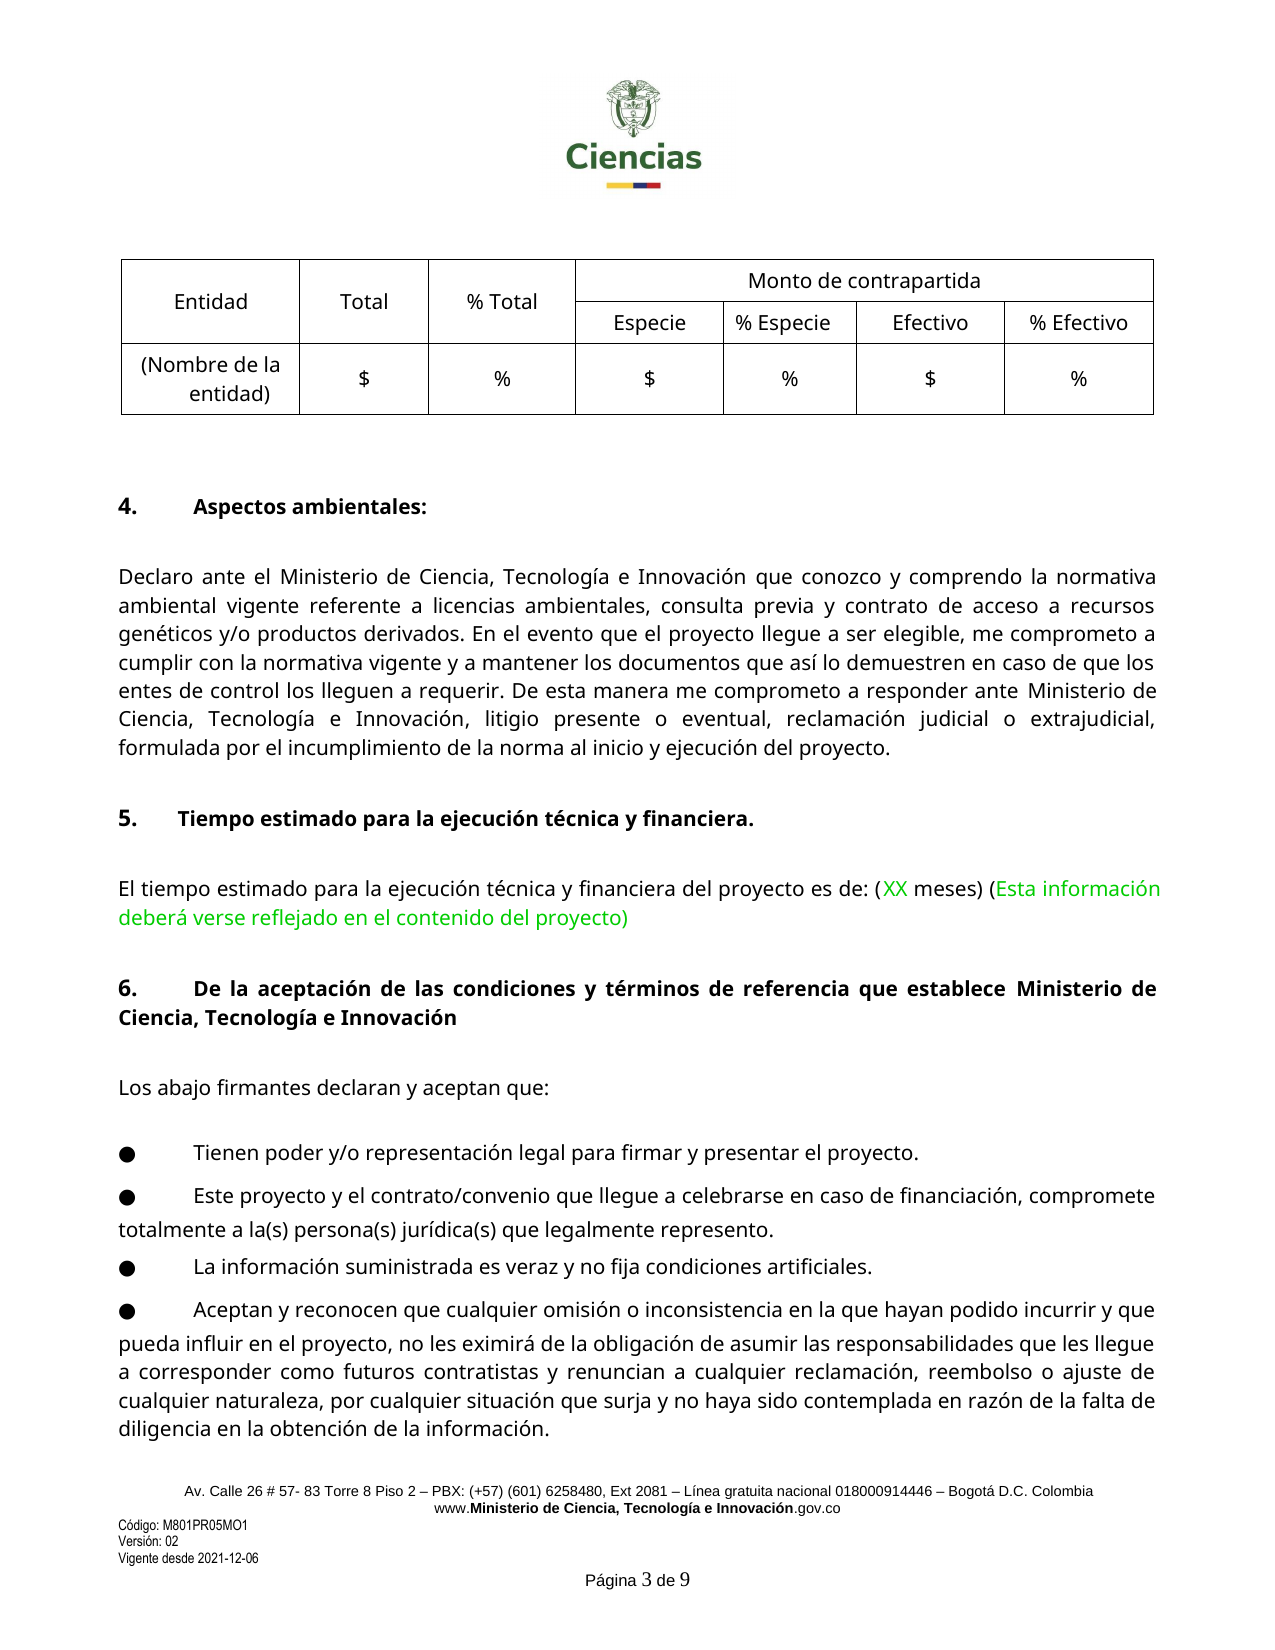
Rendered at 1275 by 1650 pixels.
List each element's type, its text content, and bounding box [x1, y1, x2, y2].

table_cell (Nombre de la entidad) [122, 344, 299, 413]
table_cell Especie [576, 302, 723, 343]
table_cell $ [857, 344, 1004, 413]
list Tiempo estimado para la ejecución técnica y financiera. [118, 802, 1161, 833]
table_cell Efectivo [857, 302, 1004, 343]
table_header Monto de contrapartida [576, 260, 1153, 301]
table_cell $ [576, 344, 723, 413]
table_cell % [429, 344, 575, 413]
text El tiempo estimado para la ejecución técnica y financiera del proyecto es de: (XX meses) (Esta información deberá verse reflejado en el contenido del proyecto) [118, 874, 1161, 931]
list Aceptan y reconocen que cualquier omisión o inconsistencia en la que hayan podido incurrir y que pueda influir en el proyecto, no les eximirá de la obligación de asumir las responsabilidades que les llegue a corresponder como futuros contratistas y renuncian a cualquier reclamación, reembolso o ajuste de cualquier naturaleza, por cualquier situación que surja y no haya sido contemplada en razón de la falta de diligencia en la obtención de la información. [118, 1286, 1157, 1443]
table_header % Total [429, 260, 575, 343]
table_header Entidad [122, 260, 299, 343]
list Este proyecto y el contrato/convenio que llegue a celebrarse en caso de financiación, compromete totalmente a la(s) persona(s) jurídica(s) que legalmente represento. [118, 1172, 1157, 1244]
list De la aceptación de las condiciones y términos de referencia que establece Ministerio de Ciencia, Tecnología e Innovación [118, 972, 1157, 1032]
table_cell % Efectivo [1005, 302, 1153, 343]
list Tienen poder y/o representación legal para firmar y presentar el proyecto. [118, 1130, 1157, 1172]
table_cell % [724, 344, 856, 413]
table_cell % [1005, 344, 1153, 413]
text Los abajo firmantes declaran y aceptan que: [118, 1073, 1157, 1101]
picture [538, 73, 736, 199]
text Declaro ante el Ministerio de Ciencia, Tecnología e Innovación que conozco y comprendo la normativa ambiental vigente referente a licencias ambientales, consulta previa y contrato de acceso a recursos genéticos y/o productos derivados. En el evento que el proyecto llegue a ser elegible, me comprometo a cumplir con la normativa vigente y a mantener los documentos que así lo demuestren en caso de que los entes de control los lleguen a requerir. De esta manera me comprometo a responder ante Ministerio de Ciencia, Tecnología e Innovación, litigio presente o eventual, reclamación judicial o extrajudicial, formulada por el incumplimiento de la norma al inicio y ejecución del proyecto. [118, 562, 1157, 761]
list La información suministrada es veraz y no fija condiciones artificiales. [118, 1244, 1157, 1286]
table_cell % Especie [724, 302, 856, 343]
list Aspectos ambientales: [118, 490, 1157, 521]
table_cell $ [300, 344, 428, 413]
table_header Total [300, 260, 428, 343]
